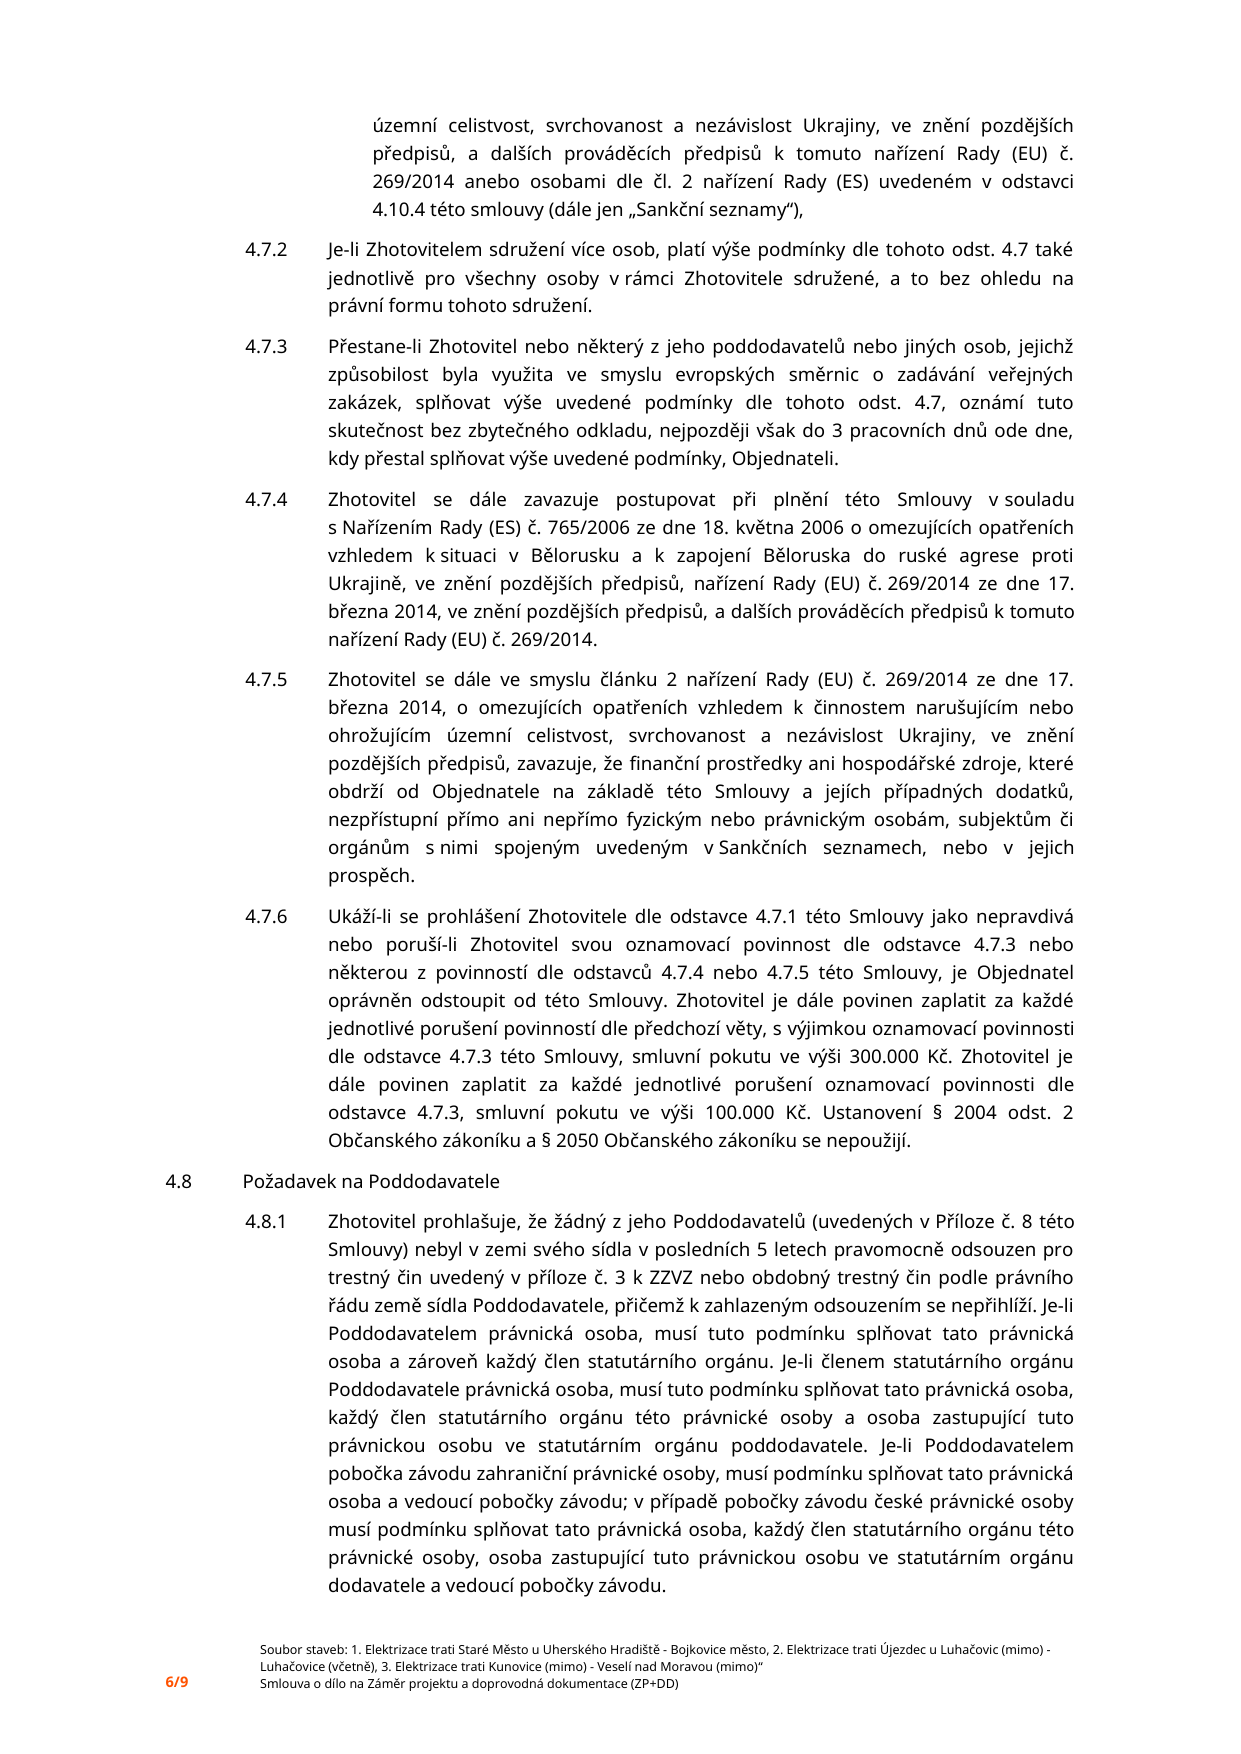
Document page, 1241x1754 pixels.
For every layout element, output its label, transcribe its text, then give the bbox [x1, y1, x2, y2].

text Je-li Zhotovitelem sdružení více osob, platí výše podmínky dle tohoto odst. 4.7 také jednotlivě pro všechny osoby v rámci Zhotovitele sdružené, a to bez ohledu na právní formu tohoto sdružení. [245, 237, 1075, 318]
text Zhotovitel prohlašuje, že žádný z jeho Poddodavatelů (uvedených v Příloze č. 8 této Smlouvy) nebyl v zemi svého sídla v posledních 5 letech pravomocně odsouzen pro trestný čin uvedený v příloze č. 3 k ZZVZ nebo obdobný trestný čin podle právního řádu země sídla Poddodavatele, přičemž k zahlazeným odsouzením se nepřihlíží. Je-li Poddodavatelem právnická osoba, musí tuto podmínku splňovat tato právnická osoba a zároveň každý člen statutárního orgánu. Je-li členem statutárního orgánu Poddodavatele právnická osoba, musí tuto podmínku splňovat tato právnická osoba, každý člen statutárního orgánu této právnické osoby a osoba zastupující tuto právnickou osobu ve statutárním orgánu poddodavatele. Je-li Poddodavatelem pobočka závodu zahraniční právnické osoby, musí podmínku splňovat tato právnická osoba a vedoucí pobočky závodu; v případě pobočky závodu české právnické osoby musí podmínku splňovat tato právnická osoba, každý člen statutárního orgánu této právnické osoby, osoba zastupující tuto právnickou osobu ve statutárním orgánu dodavatele a vedoucí pobočky závodu. [245, 1208, 1075, 1598]
text Ukáží-li se prohlášení Zhotovitele dle odstavce 4.7.1 této Smlouvy jako nepravdivá nebo poruší-li Zhotovitel svou oznamovací povinnost dle odstavce 4.7.3 nebo některou z povinností dle odstavců 4.7.4 nebo 4.7.5 této Smlouvy, je Objednatel oprávněn odstoupit od této Smlouvy. Zhotovitel je dále povinen zaplatit za každé jednotlivé porušení povinností dle předchozí věty, s výjimkou oznamovací povinnosti dle odstavce 4.7.3 této Smlouvy, smluvní pokutu ve výši 300.000 Kč. Zhotovitel je dále povinen zaplatit za každé jednotlivé porušení oznamovací povinnosti dle odstavce 4.7.3, smluvní pokutu ve výši 100.000 Kč. Ustanovení § 2004 odst. 2 Občanského zákoníku a § 2050 Občanského zákoníku se nepoužijí. [245, 903, 1075, 1153]
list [335, 112, 1075, 222]
text Zhotovitel se dále ve smyslu článku 2 nařízení Rady (EU) č. 269/2014 ze dne 17. března 2014, o omezujících opatřeních vzhledem k činnostem narušujícím nebo ohrožujícím územní celistvost, svrchovanost a nezávislost Ukrajiny, ve znění pozdějších předpisů, zavazuje, že finanční prostředky ani hospodářské zdroje, které obdrží od Objednatele na základě této Smlouvy a jejích případných dodatků, nezpřístupní přímo ani nepřímo fyzickým nebo právnickým osobám, subjektům či orgánům s nimi spojeným uvedeným v Sankčních seznamech, nebo v jejich prospěch. [245, 667, 1075, 888]
text Přestane-li Zhotovitel nebo některý z jeho poddodavatelů nebo jiných osob, jejichž způsobilost byla využita ve smyslu evropských směrnic o zadávání veřejných zakázek, splňovat výše uvedené podmínky dle tohoto odst. 4.7, oznámí tuto skutečnost bez zbytečného odkladu, nejpozději však do 3 pracovních dnů ode dne, kdy přestal splňovat výše uvedené podmínky, Objednateli. [245, 333, 1075, 471]
text Zhotovitel se dále zavazuje postupovat při plnění této Smlouvy v souladu s Nařízením Rady (ES) č. 765/2006 ze dne 18. května 2006 o omezujících opatřeních vzhledem k situaci v Bělorusku a k zapojení Běloruska do ruské agrese proti Ukrajině, ve znění pozdějších předpisů, nařízení Rady (EU) č. 269/2014 ze dne 17. března 2014, ve znění pozdějších předpisů, a dalších prováděcích předpisů k tomuto nařízení Rady (EU) č. 269/2014. [245, 486, 1075, 652]
text Požadavek na Poddodavatele [165, 1168, 1075, 1193]
